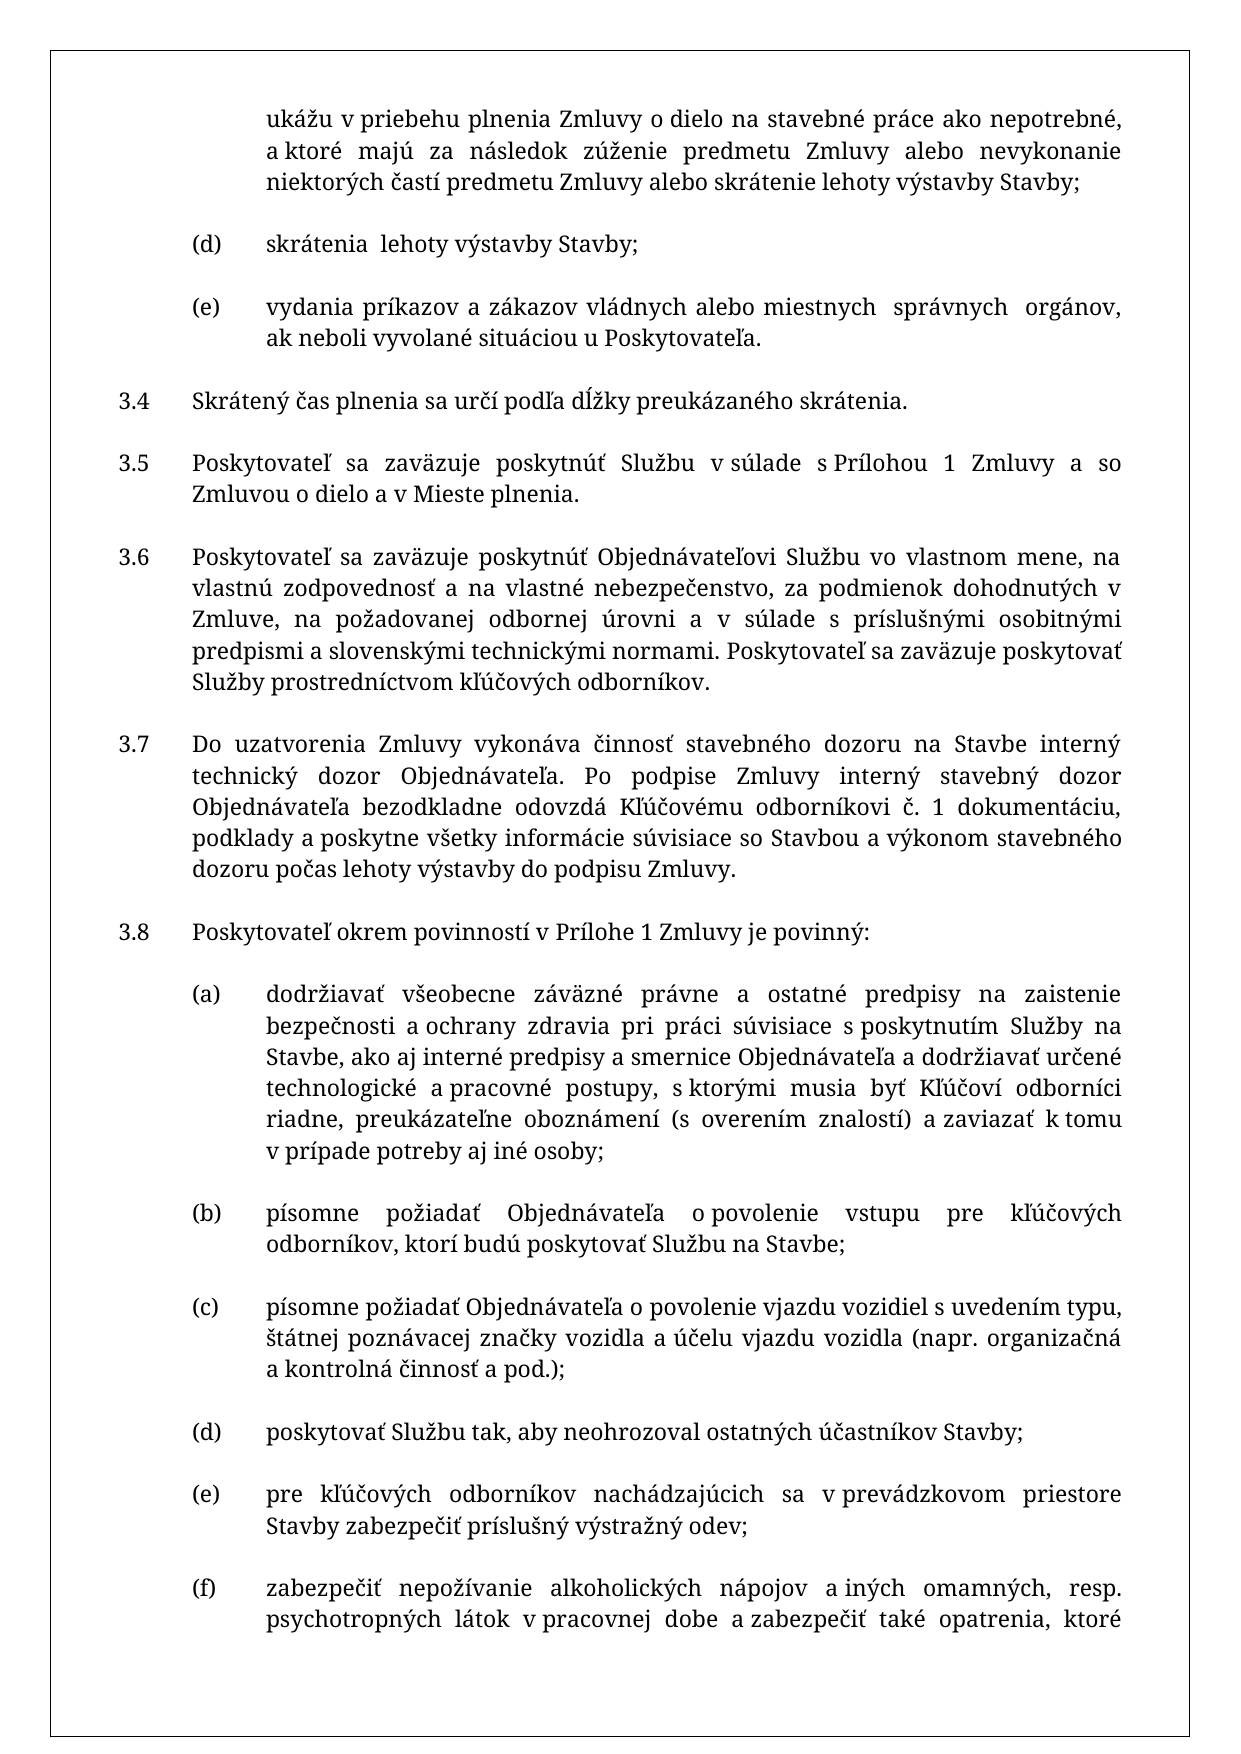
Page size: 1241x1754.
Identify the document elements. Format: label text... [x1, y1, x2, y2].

list Poskytovateľ sa zaväzuje poskytnúť Objednávateľovi Službu vo vlastnom mene, na vlastnú zodpovednosť a na vlastné nebezpečenstvo, za podmienok dohodnutých v Zmluve, na požadovanej odbornej úrovni a v súlade s príslušnými osobitnými predpismi a slovenskými technickými normami. Poskytovateľ sa zaväzuje poskytovať Služby prostredníctvom kľúčových odborníkov. [118, 541, 1122, 697]
list Poskytovateľ okrem povinností v Prílohe 1 Zmluvy je povinný: [118, 916, 1122, 947]
list Do uzatvorenia Zmluvy vykonáva činnosť stavebného dozoru na Stavbe interný technický dozor Objednávateľa. Po podpise Zmluvy interný stavebný dozor Objednávateľa bezodkladne odovzdá Kľúčovému odborníkovi č. 1 dokumentáciu, podklady a poskytne všetky informácie súvisiace so Stavbou a výkonom stavebného dozoru počas lehoty výstavby do podpisu Zmluvy. [118, 728, 1122, 884]
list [192, 1572, 1122, 1634]
list písomne požiadať Objednávateľa o povolenie vjazdu vozidiel s uvedením typu, štátnej poznávacej značky vozidla a účelu vjazdu vozidla (napr. organizačná a kontrolná činnosť a pod.); [192, 1291, 1122, 1384]
list dodržiavať všeobecne záväzné právne a ostatné predpisy na zaistenie bezpečnosti a ochrany zdravia pri práci súvisiace s poskytnutím Služby na Stavbe, ako aj interné predpisy a smernice Objednávateľa a dodržiavať určené technologické a pracovné postupy, s ktorými musia byť Kľúčoví odborníci riadne, preukázateľne oboznámení (s overením znalostí) a zaviazať k tomu v prípade potreby aj iné osoby; [192, 978, 1122, 1166]
list pre kľúčových odborníkov nachádzajúcich sa v prevádzkovom priestore Stavby zabezpečiť príslušný výstražný odev; [192, 1478, 1122, 1541]
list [192, 103, 1122, 197]
list písomne požiadať Objednávateľa o povolenie vstupu pre kľúčových odborníkov, ktorí budú poskytovať Službu na Stavbe; [192, 1197, 1122, 1259]
list poskytovať Službu tak, aby neohrozoval ostatných účastníkov Stavby; [192, 1416, 1122, 1447]
list vydania príkazov a zákazov vládnych alebo miestnych správnych orgánov, ak neboli vyvolané situáciou u Poskytovateľa. [192, 291, 1122, 353]
list Skrátený čas plnenia sa určí podľa dĺžky preukázaného skrátenia. [118, 384, 1122, 416]
list Poskytovateľ sa zaväzuje poskytnúť Službu v súlade s Prílohou 1 Zmluvy a so Zmluvou o dielo a v Mieste plnenia. [118, 447, 1122, 509]
list skrátenia lehoty výstavby Stavby; [192, 228, 1122, 259]
